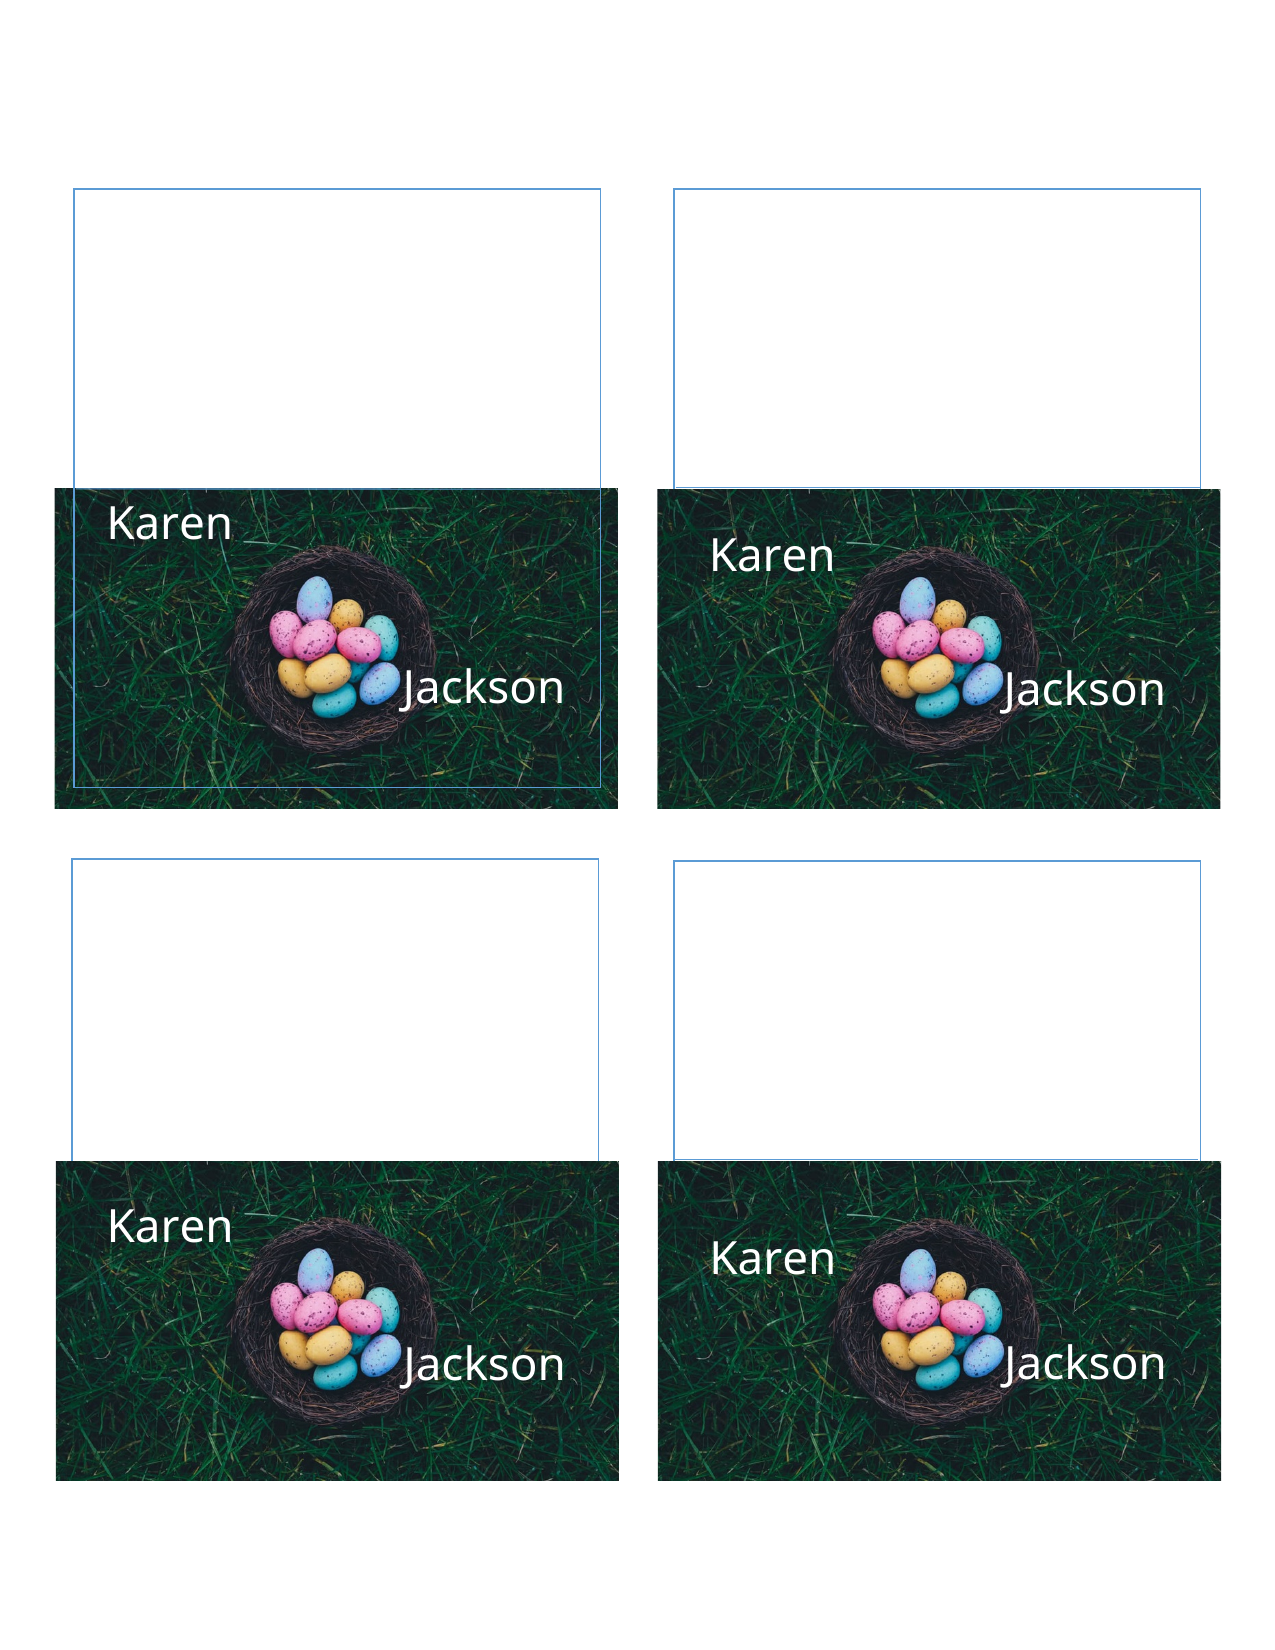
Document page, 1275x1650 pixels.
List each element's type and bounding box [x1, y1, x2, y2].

picture [55, 1161, 619, 1481]
picture [54, 488, 618, 809]
picture [75, 490, 600, 787]
picture [657, 1161, 1222, 1481]
picture [657, 489, 1221, 809]
